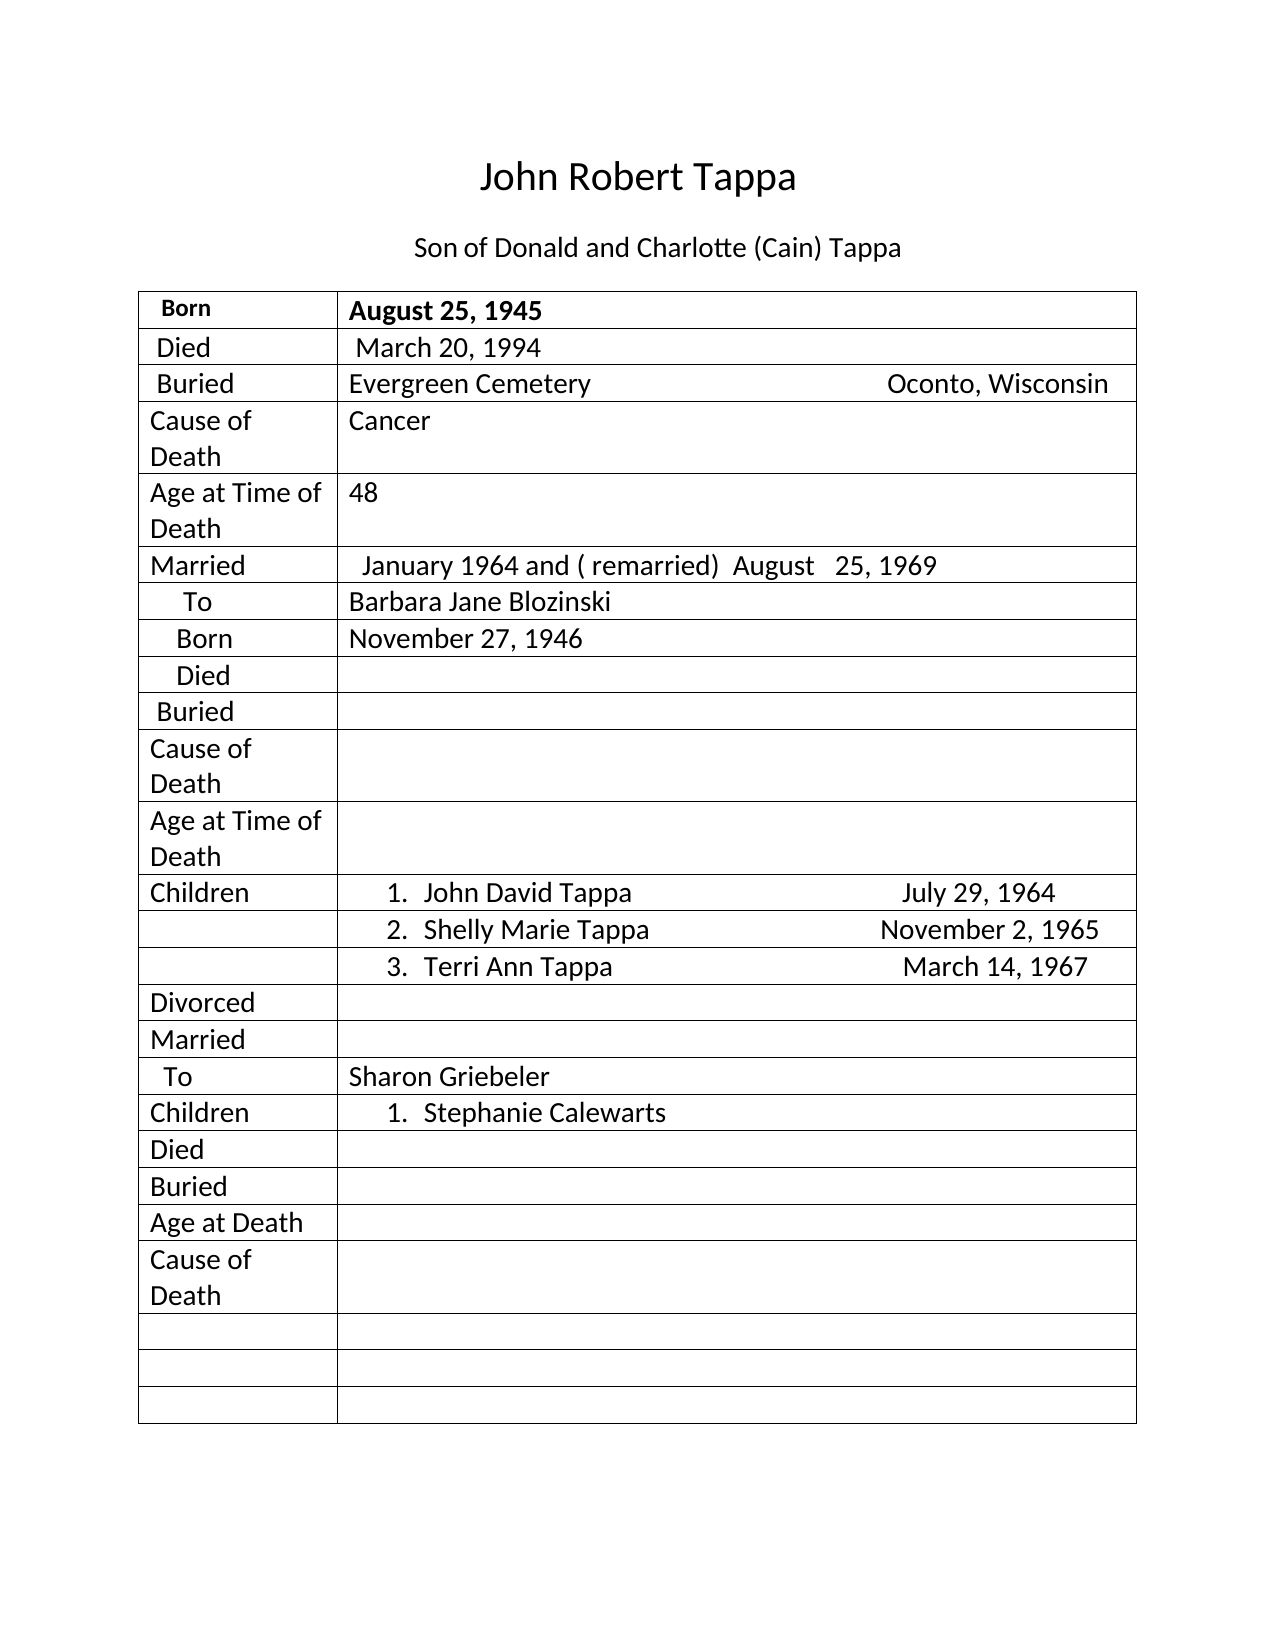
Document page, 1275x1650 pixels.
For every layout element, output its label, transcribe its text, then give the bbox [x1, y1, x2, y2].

table_cell Born [139, 620, 337, 656]
table_cell Sharon Griebeler [338, 1058, 1136, 1093]
table_cell Buried [139, 365, 337, 401]
table_cell [139, 948, 337, 983]
table_cell January 1964 and ( remarried) August 25, 1969 [338, 547, 1136, 582]
table_cell [139, 911, 337, 947]
text Son of Donald and Charlotte (Cain) Tappa [150, 229, 1125, 265]
table_cell Cause of Death [139, 402, 337, 473]
table_cell [139, 1350, 337, 1386]
table_cell Children [139, 1095, 337, 1130]
table_cell [338, 1241, 1136, 1312]
table_cell Terri Ann Tappa March 14, 1967 [338, 948, 1136, 983]
table_cell Died [139, 329, 337, 364]
table_cell [338, 1350, 1136, 1386]
table_cell [338, 657, 1136, 692]
table_cell Age at Time of Death [139, 802, 337, 873]
table_cell Barbara Jane Blozinski [338, 583, 1136, 619]
table_cell [338, 693, 1136, 729]
table_cell 48 [338, 474, 1136, 546]
table_cell Shelly Marie Tappa November 2, 1965 [338, 911, 1136, 947]
table_cell [139, 1387, 337, 1422]
table_cell Buried [139, 693, 337, 729]
table_header Born [139, 292, 337, 328]
table_cell [338, 985, 1136, 1020]
table_cell [338, 1131, 1136, 1167]
table_cell Buried [139, 1168, 337, 1203]
text John Robert Tappa [150, 150, 1125, 201]
table_cell [338, 1021, 1136, 1057]
table_cell John David Tappa July 29, 1964 [338, 875, 1136, 910]
table_cell March 20, 1994 [338, 329, 1136, 364]
table_cell [338, 1168, 1136, 1203]
table_cell Age at Death [139, 1205, 337, 1240]
table_cell [338, 802, 1136, 873]
table_cell To [139, 583, 337, 619]
table_cell To [139, 1058, 337, 1093]
table_cell Evergreen Cemetery Oconto, Wisconsin [338, 365, 1136, 401]
table_cell [338, 1314, 1136, 1349]
table_cell Cause of Death [139, 730, 337, 801]
table_cell Died [139, 657, 337, 692]
table_cell Died [139, 1131, 337, 1167]
table_cell Age at Time of Death [139, 474, 337, 546]
table_cell November 27, 1946 [338, 620, 1136, 656]
table_header August 25, 1945 [338, 292, 1136, 328]
table_cell [338, 1205, 1136, 1240]
table_cell Children [139, 875, 337, 910]
table_cell Married [139, 547, 337, 582]
table_cell [338, 1387, 1136, 1422]
table_cell Cancer [338, 402, 1136, 473]
table_cell [139, 1314, 337, 1349]
table_cell Divorced [139, 985, 337, 1020]
table_cell Cause of Death [139, 1241, 337, 1312]
table_cell Married [139, 1021, 337, 1057]
table_cell [338, 730, 1136, 801]
table_cell Stephanie Calewarts [338, 1095, 1136, 1130]
